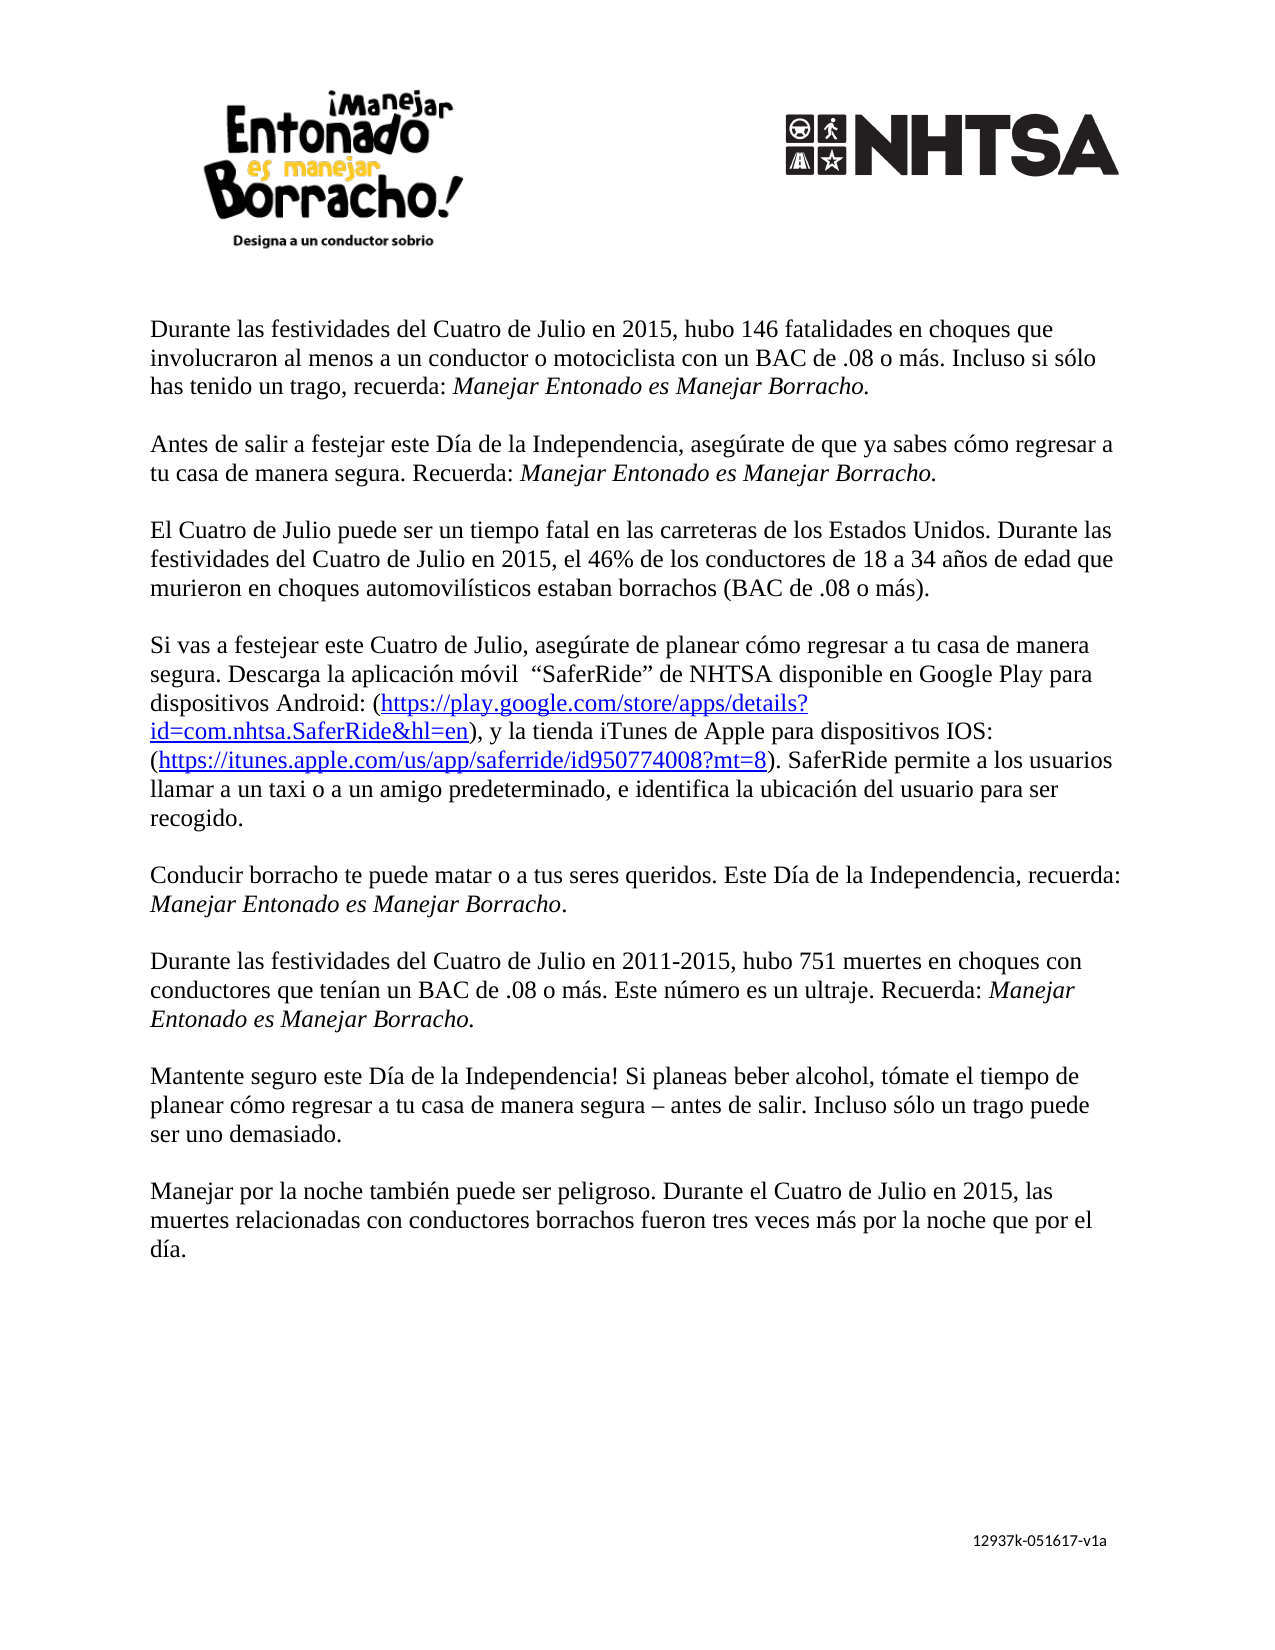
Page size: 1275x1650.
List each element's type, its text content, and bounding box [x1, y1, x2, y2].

list Antes de salir a festejar este Día de la Independencia, asegúrate de que ya sabes cómo regresar a tu casa de manera segura. Recuerda: Manejar Entonado es Manejar Borracho. [150, 429, 1125, 486]
list Durante las festividades del Cuatro de Julio en 2011-2015, hubo 751 muertes en choques con conductores que tenían un BAC de .08 o más. Este número es un ultraje. Recuerda: Manejar Entonado es Manejar Borracho. [150, 946, 1125, 1033]
picture [150, 75, 527, 286]
list Manejar por la noche también puede ser peligroso. Durante el Cuatro de Julio en 2015, las muertes relacionadas con conductores borrachos fueron tres veces más por la noche que por el día. [150, 1176, 1125, 1263]
list Durante las festividades del Cuatro de Julio en 2015, hubo 146 fatalidades en choques que involucraron al menos a un conductor o motociclista con un BAC de .08 o más. Incluso si sólo has tenido un trago, recuerda: Manejar Entonado es Manejar Borracho. [150, 314, 1125, 400]
text Si vas a festejear este Cuatro de Julio, asegúrate de planear cómo regresar a tu casa de manera segura. Descarga la aplicación móvil “SaferRide” de NHTSA disponible en Google Play para dispositivos Android: (https://play.google.com/store/apps/details?id=com.nhtsa.SaferRide&hl=en), y la tienda iTunes de Apple para dispositivos IOS: (https://itunes.apple.com/us/app/saferride/id950774008?mt=8). SaferRide permite a los usuarios llamar a un taxi o a un amigo predeterminado, e identifica la ubicación del usuario para ser recogido. [150, 630, 1125, 831]
picture [784, 45, 1122, 239]
list Conducir borracho te puede matar o a tus seres queridos. Este Día de la Independencia, recuerda: Manejar Entonado es Manejar Borracho. [150, 860, 1125, 918]
list El Cuatro de Julio puede ser un tiempo fatal en las carreteras de los Estados Unidos. Durante las festividades del Cuatro de Julio en 2015, el 46% de los conductores de 18 a 34 años de edad que murieron en choques automovilísticos estaban borrachos (BAC de .08 o más). [150, 515, 1125, 601]
list Mantente seguro este Día de la Independencia! Si planeas beber alcohol, tómate el tiempo de planear cómo regresar a tu casa de manera segura – antes de salir. Incluso sólo un trago puede ser uno demasiado. [150, 1061, 1125, 1148]
